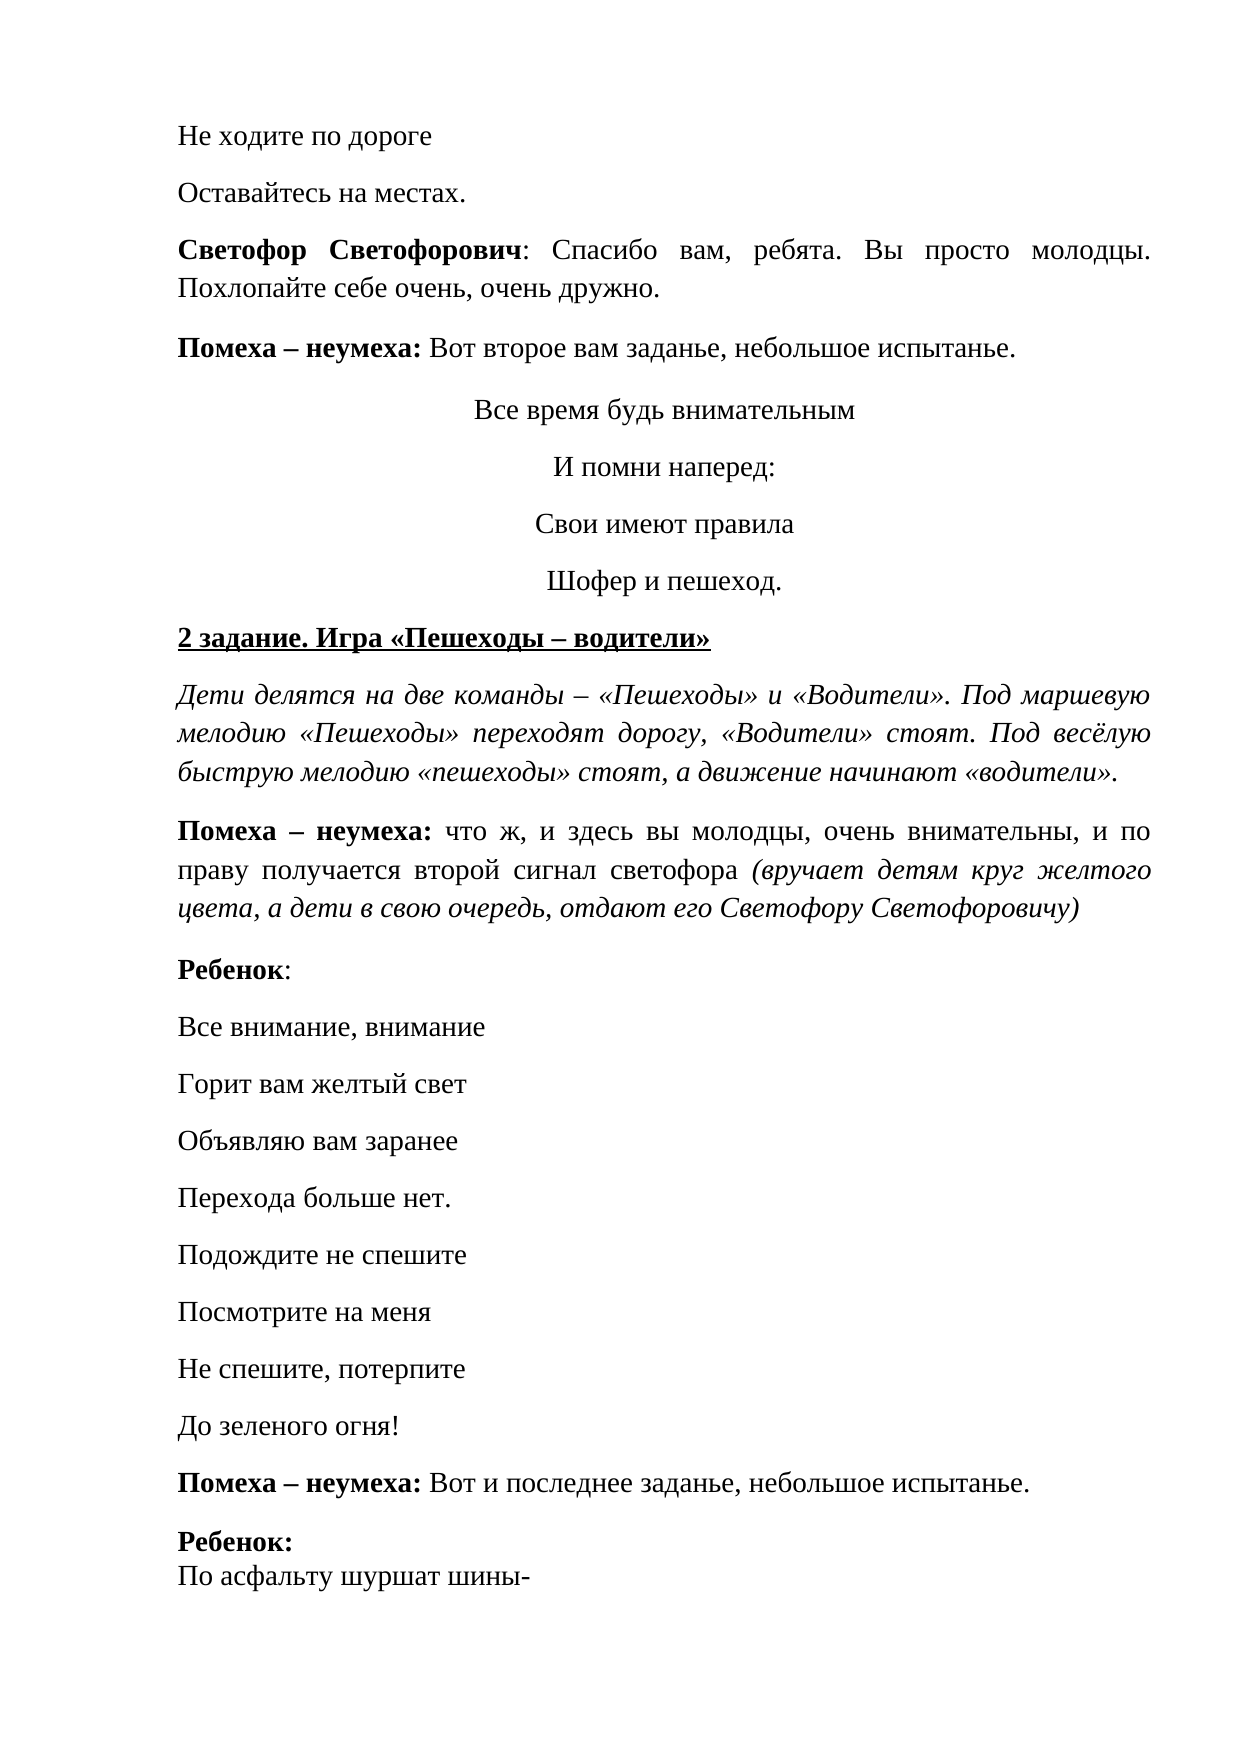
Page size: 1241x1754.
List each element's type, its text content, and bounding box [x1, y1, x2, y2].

text До зеленого огня! [177, 1408, 1152, 1442]
text Все внимание, внимание [177, 1009, 1152, 1043]
text 2 задание. Игра «Пешеходы – водители» [177, 620, 1152, 653]
text Помеха – неумеха: Вот второе вам заданье, небольшое испытанье. [177, 330, 1152, 363]
text Подождите не спешите [177, 1237, 1152, 1271]
text Все время будь внимательным [177, 392, 1152, 426]
text И помни наперед: [177, 449, 1152, 482]
text Помеха – неумеха: Вот и последнее заданье, небольшое испытанье. [177, 1465, 1152, 1499]
text Не ходите по дороге [177, 118, 1152, 152]
text По асфальту шуршат шины- [177, 1558, 1152, 1592]
text Не спешите, потерпите [177, 1351, 1152, 1385]
text Оставайтесь на местах. [177, 175, 1152, 209]
text Ребенок: [177, 1524, 1152, 1558]
text Посмотрите на меня [177, 1294, 1152, 1328]
text Перехода больше нет. [177, 1180, 1152, 1214]
text Объявляю вам заранее [177, 1123, 1152, 1157]
text Шофер и пешеход. [177, 563, 1152, 596]
text Ребенок: [177, 952, 1152, 986]
text Горит вам желтый свет [177, 1066, 1152, 1100]
text Помеха – неумеха: что ж, и здесь вы молодцы, очень внимательны, и по праву получается второй сигнал светофора (вручает детям круг желтого цвета, а дети в свою очередь, отдают его Светофору Светофоровичу) [177, 813, 1152, 924]
text Дети делятся на две команды – «Пешеходы» и «Водители». Под маршевую мелодию «Пешеходы» переходят дорогу, «Водители» стоят. Под весёлую быструю мелодию «пешеходы» стоят, а движение начинают «водители». [177, 677, 1152, 787]
text Светофор Светофорович: Спасибо вам, ребята. Вы просто молодцы. Похлопайте себе очень, очень дружно. [177, 232, 1152, 304]
text Свои имеют правила [177, 506, 1152, 539]
